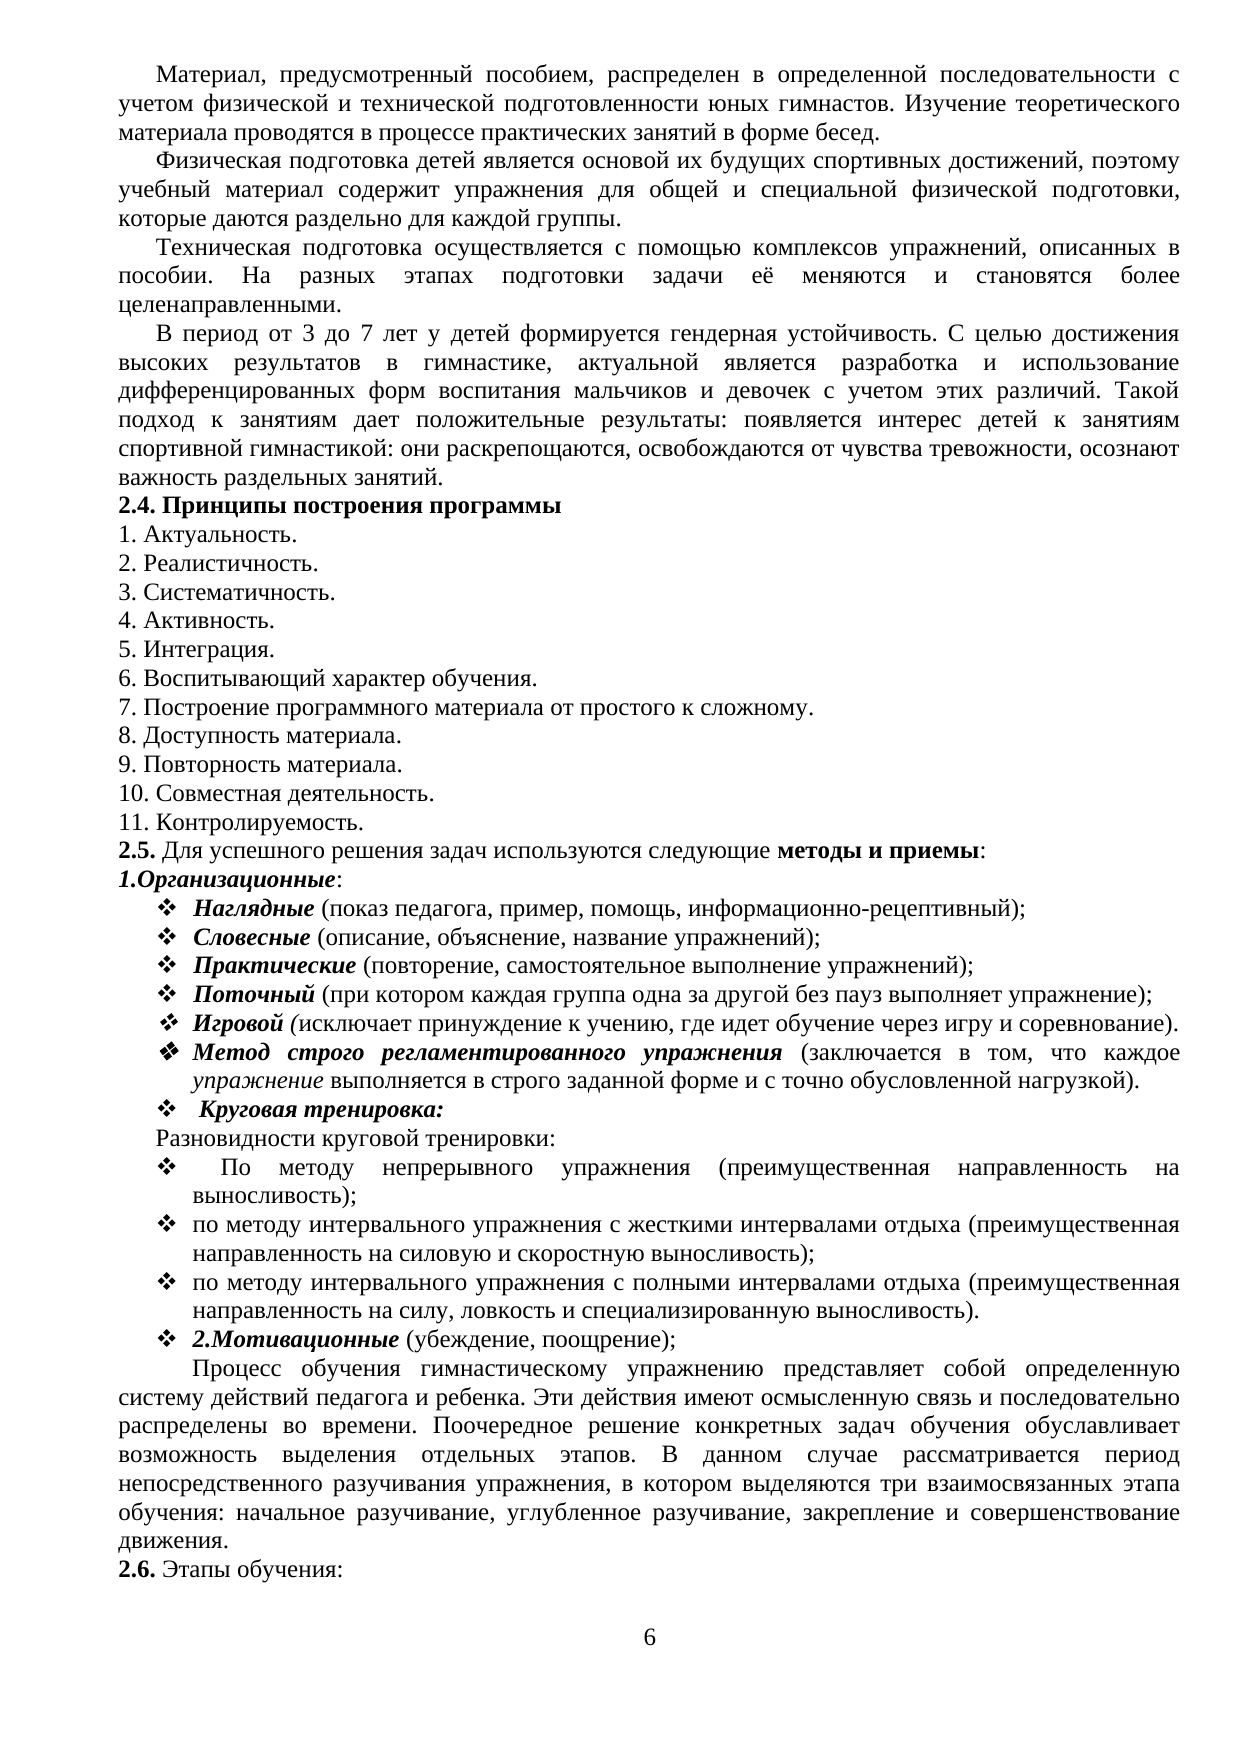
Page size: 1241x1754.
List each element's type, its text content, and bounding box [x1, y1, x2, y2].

list Игровой (исключает принуждение к учению, где идет обучение через игру и соревнование). [155, 1008, 1181, 1037]
list По методу непрерывного упражнения (преимущественная направленность на выносливость); [155, 1152, 1181, 1209]
text 2.4. Принципы построения программы [118, 490, 1181, 519]
list Поточный (при котором каждая группа одна за другой без пауз выполняет упражнение); [156, 979, 1181, 1008]
text Процесс обучения гимнастическому упражнению представляет собой определенную систему действий педагога и ребенка. Эти действия имеют осмысленную связь и последовательно распределены во времени. Поочередное решение конкретных задач обучения обуславливает возможность выделения отдельных этапов. В данном случае рассматривается период непосредственного разучивания упражнения, в котором выделяются три взаимосвязанных этапа обучения: начальное разучивание, углубленное разучивание, закрепление и совершенствование движения. [118, 1353, 1181, 1554]
text 4. Активность. [118, 605, 1181, 634]
text 7. Построение программного материала от простого к сложному. [118, 692, 1181, 720]
text Материал, предусмотренный пособием, распределен в определенной последовательности с учетом физической и технической подготовленности юных гимнастов. Изучение теоретического материала проводятся в процессе практических занятий в форме бесед. [118, 59, 1181, 145]
text 6. Воспитывающий характер обучения. [118, 663, 1181, 692]
list 2.Мотивационные (убеждение, поощрение); [155, 1324, 1181, 1353]
list Словесные (описание, объяснение, название упражнений); [156, 922, 1181, 950]
list Метод строго регламентированного упражнения (заключается в том, что каждое упражнение выполняется в строго заданной форме и с точно обусловленной нагрузкой). [155, 1037, 1181, 1094]
text 1. Актуальность. [118, 519, 1181, 548]
text Разновидности круговой тренировки: [155, 1123, 1181, 1152]
text Техническая подготовка осуществляется с помощью комплексов упражнений, описанных в пособии. На разных этапах подготовки задачи её меняются и становятся более целенаправленными. [118, 232, 1181, 318]
list Практические (повторение, самостоятельное выполнение упражнений); [156, 950, 1181, 979]
text 3. Систематичность. [118, 577, 1181, 605]
text Физическая подготовка детей является основой их будущих спортивных достижений, поэтому учебный материал содержит упражнения для общей и специальной физической подготовки, которые даются раздельно для каждой группы. [118, 145, 1181, 232]
text 8. Доступность материала. [118, 720, 1181, 749]
text 2. Реалистичность. [118, 548, 1181, 577]
list Наглядные (показ педагога, пример, помощь, информационно-рецептивный); [156, 893, 1181, 922]
list по методу интервального упражнения с жесткими интервалами отдыха (преимущественная направленность на силовую и скоростную выносливость); [155, 1209, 1181, 1267]
text 2.6. Этапы обучения: [118, 1554, 1181, 1583]
text 10. Совместная деятельность. [118, 778, 1181, 807]
text 9. Повторность материала. [118, 749, 1181, 778]
text 2.5. Для успешного решения задач используются следующие методы и приемы: [118, 835, 1181, 864]
text 1.Организационные: [118, 864, 1181, 893]
text 11. Контролируемость. [118, 807, 1181, 835]
list Круговая тренировка: [155, 1094, 1181, 1123]
text В период от 3 до 7 лет у детей формируется гендерная устойчивость. С целью достижения высоких результатов в гимнастике, актуальной является разработка и использование дифференцированных форм воспитания мальчиков и девочек с учетом этих различий. Такой подход к занятиям дает положительные результаты: появляется интерес детей к занятиям спортивной гимнастикой: они раскрепощаются, освобождаются от чувства тревожности, осознают важность раздельных занятий. [118, 318, 1181, 490]
list по методу интервального упражнения с полными интервалами отдыха (преимущественная направленность на силу, ловкость и специализированную выносливость). [155, 1267, 1181, 1324]
text 5. Интеграция. [118, 634, 1181, 663]
